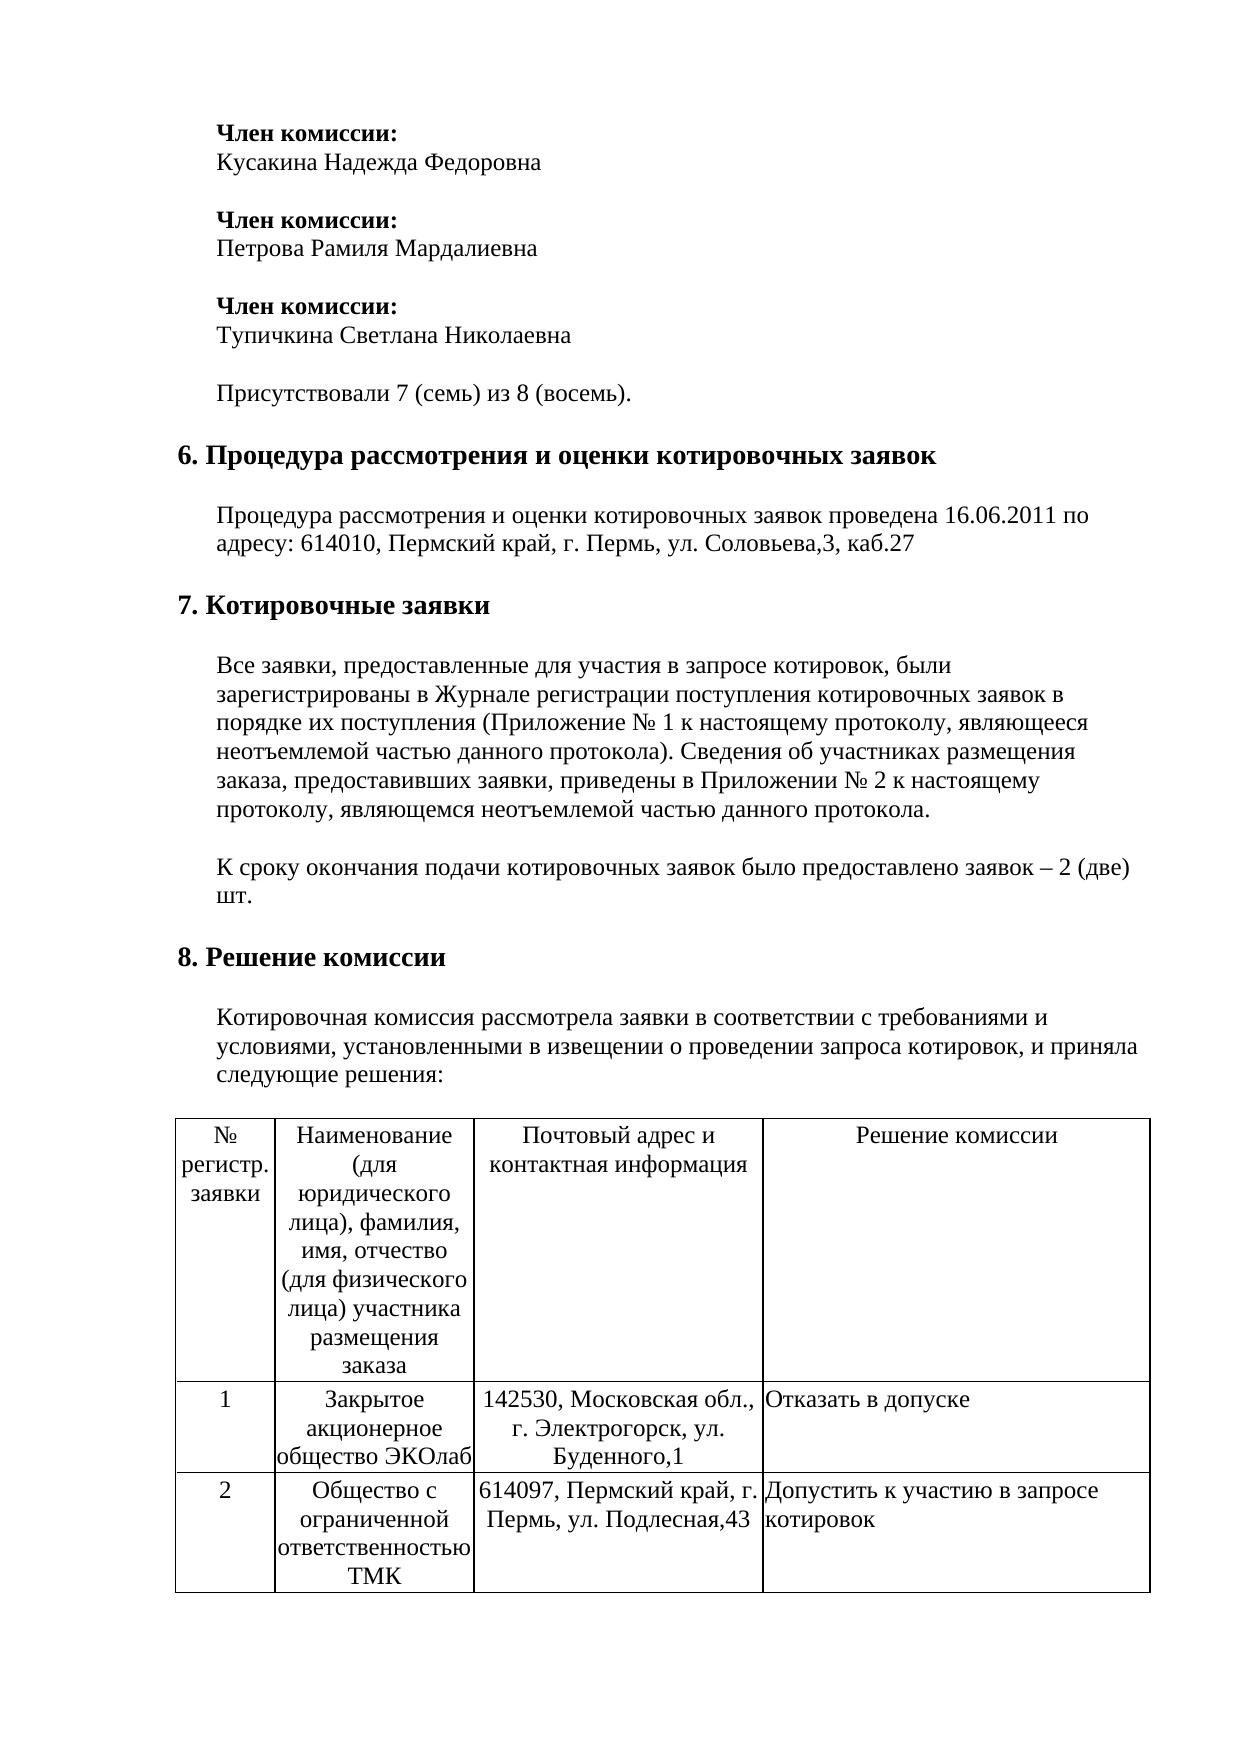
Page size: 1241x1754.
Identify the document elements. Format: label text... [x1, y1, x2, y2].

table_cell 1 [176, 1382, 274, 1472]
text Присутствовали 7 (семь) из 8 (восемь). [216, 378, 1152, 407]
text 8. Решение комиссии [177, 940, 1152, 973]
table_header Наименование (для юридического лица), фамилия, имя, отчество (для физического лица) участника размещения заказа [276, 1119, 473, 1381]
table_cell Закрытое акционерное общество ЭКОлаб [276, 1382, 473, 1472]
text Процедура рассмотрения и оценки котировочных заявок проведена 16.06.2011 по адресу: 614010, Пермский край, г. Пермь, ул. Соловьева,3, каб.27 [216, 500, 1152, 557]
text Член комиссии: Тупичкина Светлана Николаевна [216, 291, 1152, 349]
text Котировочная комиссия рассмотрела заявки в соответствии с требованиями и условиями, установленными в извещении о проведении запроса котировок, и приняла следующие решения: [216, 1002, 1152, 1088]
text К сроку окончания подачи котировочных заявок было предоставлено заявок – 2 (две) шт. [216, 852, 1152, 909]
table_cell 614097, Пермский край, г. Пермь, ул. Подлесная,43 [475, 1473, 762, 1591]
text 7. Котировочные заявки [177, 588, 1152, 621]
text 6. Процедура рассмотрения и оценки котировочных заявок [177, 438, 1152, 471]
table_cell Общество с ограниченной ответственностью ТМК [276, 1473, 473, 1591]
table_cell 142530, Московская обл., г. Электрогорск, ул. Буденного,1 [475, 1382, 762, 1472]
text Член комиссии: Петрова Рамиля Мардалиевна [216, 205, 1152, 262]
table_header Решение комиссии [764, 1119, 1149, 1381]
table_cell 2 [176, 1473, 274, 1591]
table_header № регистр. заявки [176, 1119, 274, 1381]
text Член комиссии: Кусакина Надежда Федоровна [216, 118, 1152, 176]
table_cell Отказать в допуске [764, 1382, 1149, 1472]
text Все заявки, предоставленные для участия в запросе котировок, были зарегистрированы в Журнале регистрации поступления котировочных заявок в порядке их поступления (Приложение № 1 к настоящему протоколу, являющееся неотъемлемой частью данного протокола). Сведения об участниках размещения заказа, предоставивших заявки, приведены в Приложении № 2 к настоящему протоколу, являющемся неотъемлемой частью данного протокола. [216, 650, 1152, 822]
table_cell Допустить к участию в запросе котировок [764, 1473, 1149, 1591]
table_header Почтовый адрес и контактная информация [475, 1119, 762, 1381]
